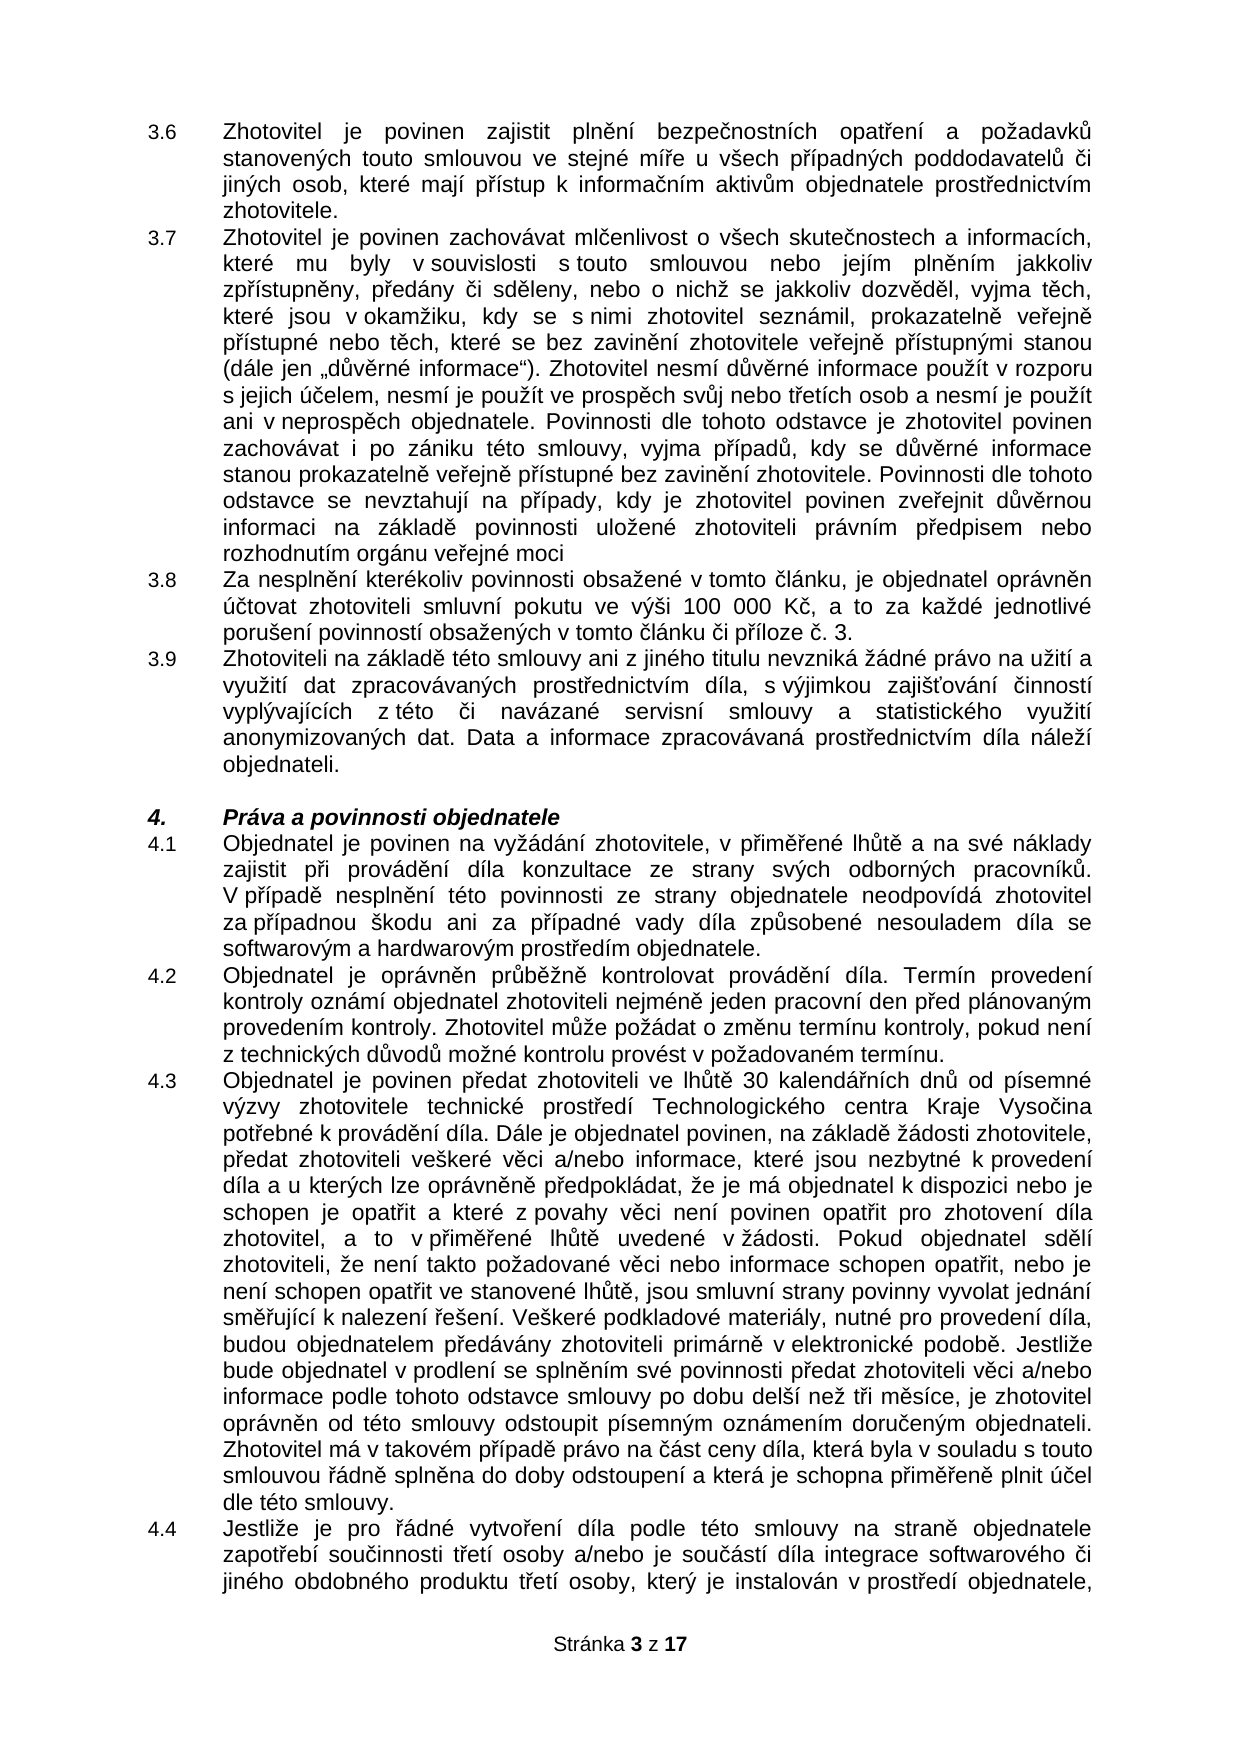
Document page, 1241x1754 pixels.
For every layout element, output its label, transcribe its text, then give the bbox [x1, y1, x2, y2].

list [148, 1515, 1093, 1594]
list Objednatel je povinen na vyžádání zhotovitele, v přiměřené lhůtě a na své náklady zajistit při provádění díla konzultace ze strany svých odborných pracovníků. V případě nesplnění této povinnosti ze strany objednatele neodpovídá zhotovitel za případnou škodu ani za případné vady díla způsobené nesouladem díla se softwarovým a hardwarovým prostředím objednatele. [148, 830, 1093, 962]
list Objednatel je oprávněn průběžně kontrolovat provádění díla. Termín provedení kontroly oznámí objednatel zhotoviteli nejméně jeden pracovní den před plánovaným provedením kontroly. Zhotovitel může požádat o změnu termínu kontroly, pokud není z technických důvodů možné kontrolu provést v požadovaném termínu. [148, 962, 1093, 1067]
list Práva a povinnosti objednatele [148, 803, 1093, 830]
list Zhotovitel je povinen zajistit plnění bezpečnostních opatření a požadavků stanovených touto smlouvou ve stejné míře u všech případných poddodavatelů či jiných osob, které mají přístup k informačním aktivům objednatele prostřednictvím zhotovitele. [148, 118, 1093, 224]
list Zhotovitel je povinen zachovávat mlčenlivost o všech skutečnostech a informacích, které mu byly v souvislosti s touto smlouvou nebo jejím plněním jakkoliv zpřístupněny, předány či sděleny, nebo o nichž se jakkoliv dozvěděl, vyjma těch, které jsou v okamžiku, kdy se s nimi zhotovitel seznámil, prokazatelně veřejně přístupné nebo těch, které se bez zavinění zhotovitele veřejně přístupnými stanou (dále jen „důvěrné informace“). Zhotovitel nesmí důvěrné informace použít v rozporu s jejich účelem, nesmí je použít ve prospěch svůj nebo třetích osob a nesmí je použít ani v neprospěch objednatele. Povinnosti dle tohoto odstavce je zhotovitel povinen zachovávat i po zániku této smlouvy, vyjma případů, kdy se důvěrné informace stanou prokazatelně veřejně přístupné bez zavinění zhotovitele. Povinnosti dle tohoto odstavce se nevztahují na případy, kdy je zhotovitel povinen zveřejnit důvěrnou informaci na základě povinnosti uložené zhotoviteli právním předpisem nebo rozhodnutím orgánu veřejné moci [148, 224, 1093, 566]
list Objednatel je povinen předat zhotoviteli ve lhůtě 30 kalendářních dnů od písemné výzvy zhotovitele technické prostředí Technologického centra Kraje Vysočina potřebné k provádění díla. Dále je objednatel povinen, na základě žádosti zhotovitele, předat zhotoviteli veškeré věci a/nebo informace, které jsou nezbytné k provedení díla a u kterých lze oprávněně předpokládat, že je má objednatel k dispozici nebo je schopen je opatřit a které z povahy věci není povinen opatřit pro zhotovení díla zhotovitel, a to v přiměřené lhůtě uvedené v žádosti. Pokud objednatel sdělí zhotoviteli, že není takto požadované věci nebo informace schopen opatřit, nebo je není schopen opatřit ve stanovené lhůtě, jsou smluvní strany povinny vyvolat jednání směřující k nalezení řešení. Veškeré podkladové materiály, nutné pro provedení díla, budou objednatelem předávány zhotoviteli primárně v elektronické podobě. Jestliže bude objednatel v prodlení se splněním své povinnosti předat zhotoviteli věci a/nebo informace podle tohoto odstavce smlouvy po dobu delší než tři měsíce, je zhotovitel oprávněn od této smlouvy odstoupit písemným oznámením doručeným objednateli. Zhotovitel má v takovém případě právo na část ceny díla, která byla v souladu s touto smlouvou řádně splněna do doby odstoupení a která je schopna přiměřeně plnit účel dle této smlouvy. [148, 1067, 1093, 1515]
list Zhotoviteli na základě této smlouvy ani z jiného titulu nevzniká žádné právo na užití a využití dat zpracovávaných prostřednictvím díla, s výjimkou zajišťování činností vyplývajících z této či navázané servisní smlouvy a statistického využití anonymizovaných dat. Data a informace zpracovávaná prostřednictvím díla náleží objednateli. [148, 645, 1093, 777]
list Za nesplnění kterékoliv povinnosti obsažené v tomto článku, je objednatel oprávněn účtovat zhotoviteli smluvní pokutu ve výši 100 000 Kč, a to za každé jednotlivé porušení povinností obsažených v tomto článku či příloze č. 3. [148, 566, 1093, 645]
